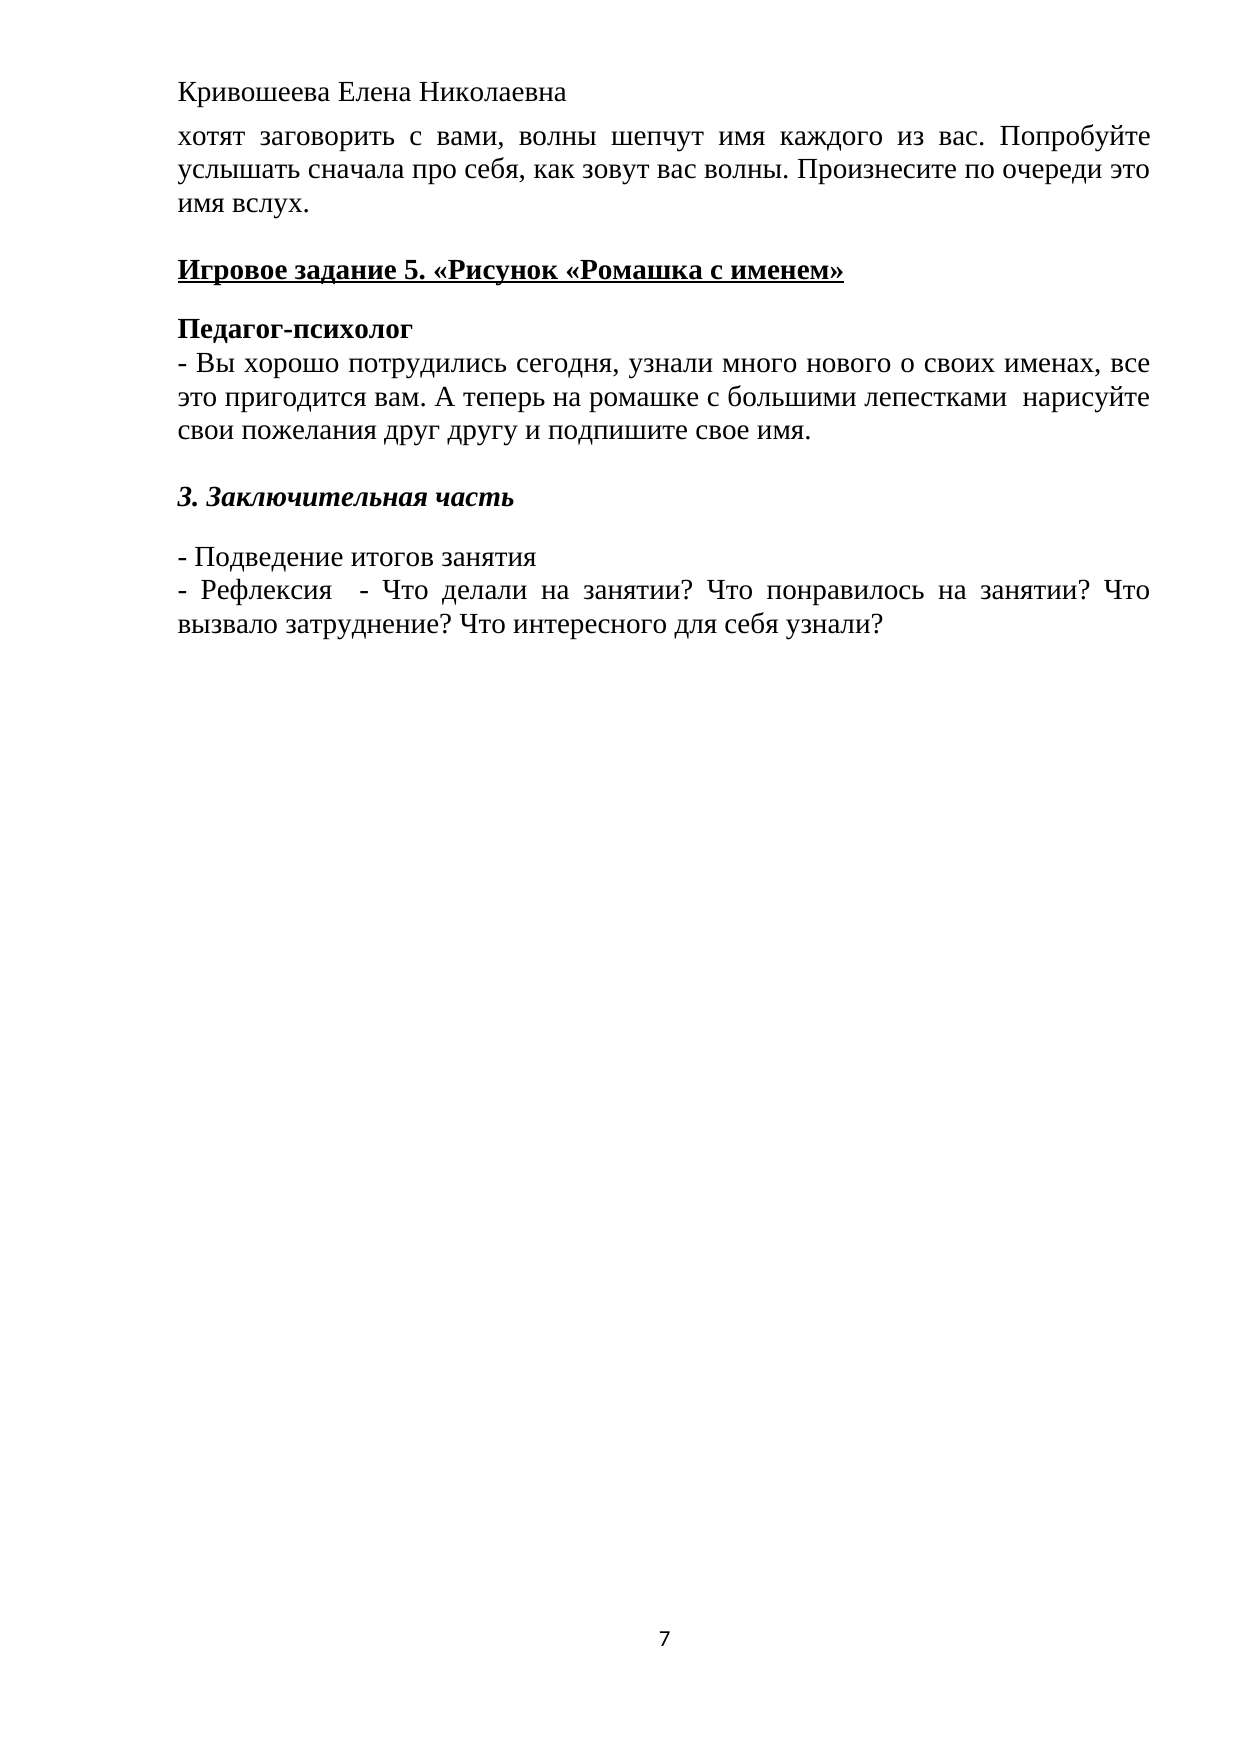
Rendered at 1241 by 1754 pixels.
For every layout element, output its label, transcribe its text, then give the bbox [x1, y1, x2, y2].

text 3. Заключительная часть [177, 479, 1152, 513]
text - Рефлексия - Что делали на занятии? Что понравилось на занятии? Что вызвало затруднение? Что интересного для себя узнали? [177, 572, 1152, 639]
text - Вы хорошо потрудились сегодня, узнали много нового о своих именах, все это пригодится вам. А теперь на ромашке с большими лепестками нарисуйте свои пожелания друг другу и подпишите свое имя. [177, 345, 1152, 446]
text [177, 118, 1152, 219]
text - Подведение итогов занятия [177, 539, 1152, 572]
text Педагог-психолог [177, 312, 1152, 345]
text Игровое задание 5. «Рисунок «Ромашка с именем» [177, 252, 1152, 286]
